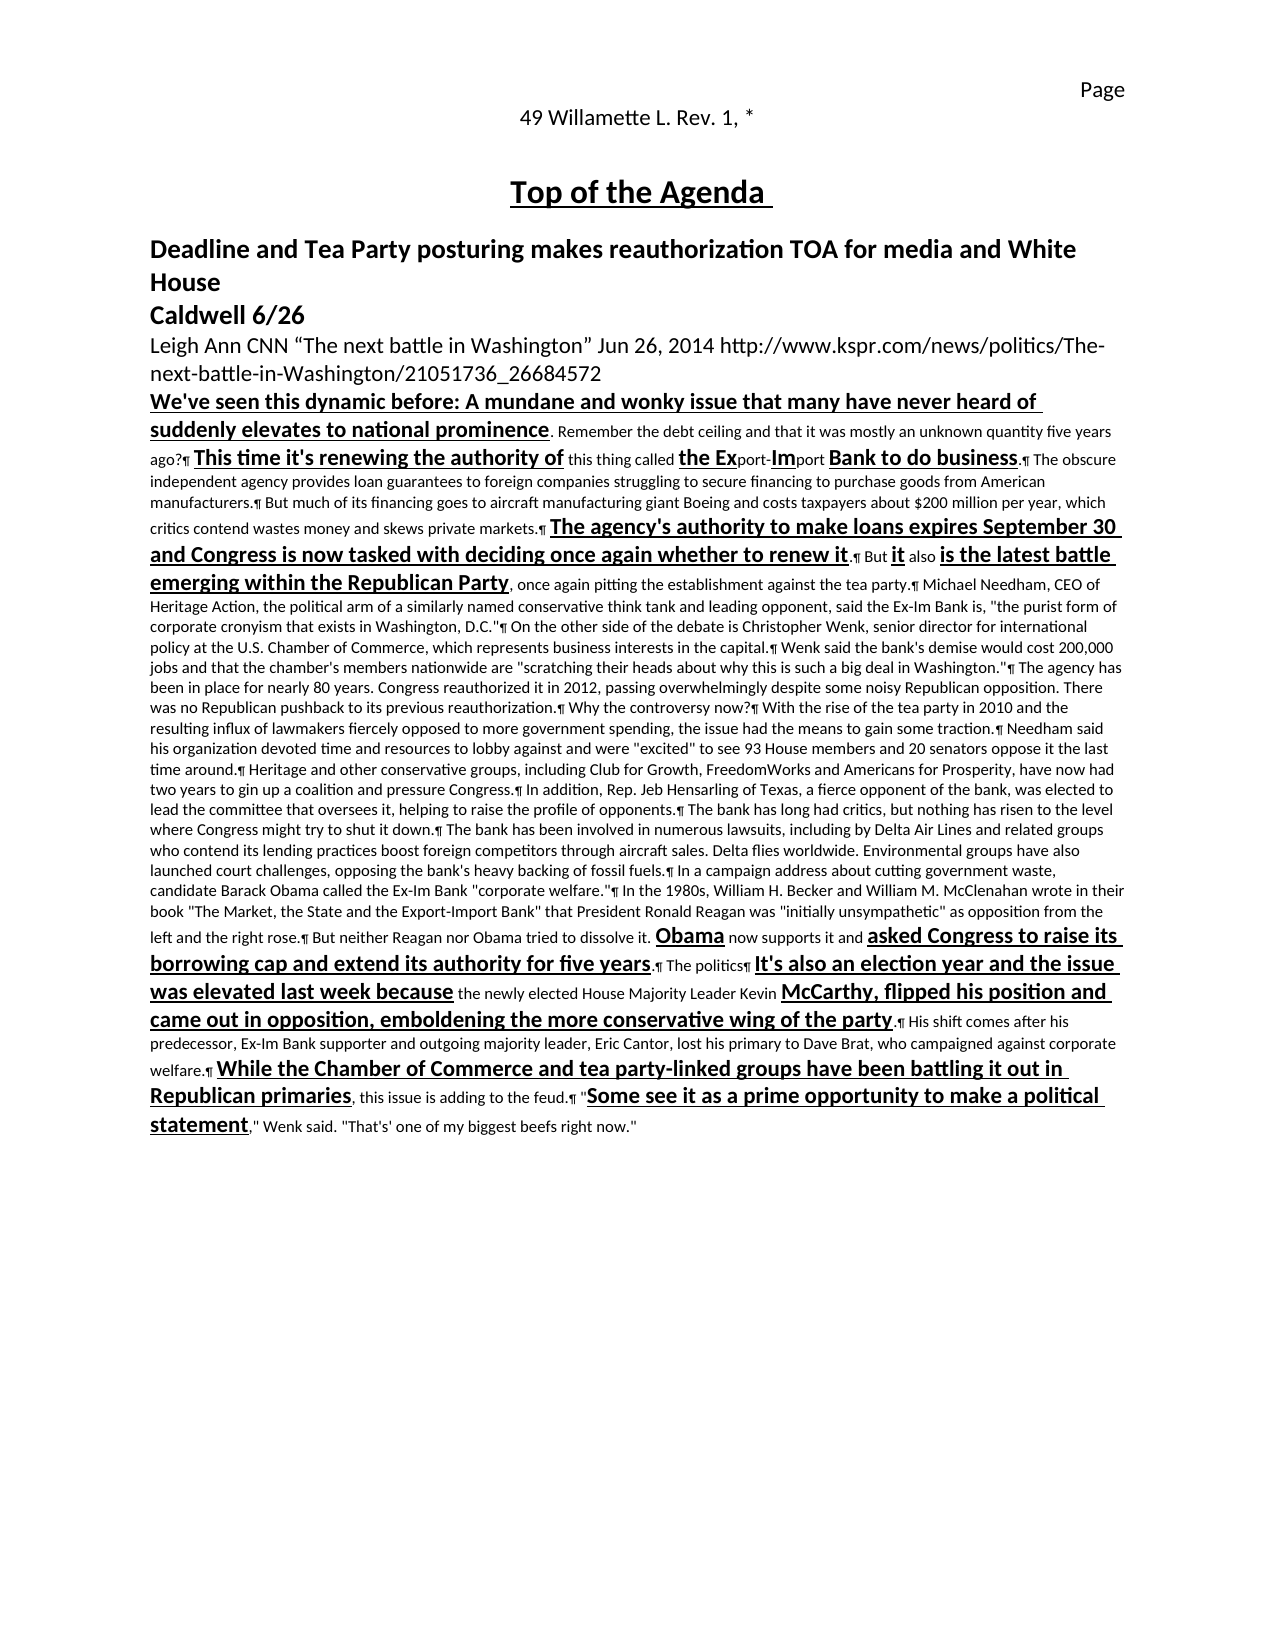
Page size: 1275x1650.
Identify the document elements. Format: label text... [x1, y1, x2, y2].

text Caldwell 6/26 [150, 298, 1125, 331]
text Leigh Ann CNN “The next battle in Washington” Jun 26, 2014 http://www.kspr.com/news/politics/The-next-battle-in-Washington/21051736_26684572 [150, 331, 1125, 387]
text We've seen this dynamic before: A mundane and wonky issue that many have never heard of suddenly elevates to national prominence. Remember the debt ceiling and that it was mostly an unknown quantity five years ago?¶ This time it's renewing the authority of this thing called the Export-Import Bank to do business.¶ The obscure independent agency provides loan guarantees to foreign companies struggling to secure financing to purchase goods from American manufacturers.¶ But much of its financing goes to aircraft manufacturing giant Boeing and costs taxpayers about $200 million per year, which critics contend wastes money and skews private markets.¶ The agency's authority to make loans expires September 30 and Congress is now tasked with deciding once again whether to renew it.¶ But it also is the latest battle emerging within the Republican Party, once again pitting the establishment against the tea party.¶ Michael Needham, CEO of Heritage Action, the political arm of a similarly named conservative think tank and leading opponent, said the Ex-Im Bank is, "the purist form of corporate cronyism that exists in Washington, D.C."¶ On the other side of the debate is Christopher Wenk, senior director for international policy at the U.S. Chamber of Commerce, which represents business interests in the capital.¶ Wenk said the bank's demise would cost 200,000 jobs and that the chamber's members nationwide are "scratching their heads about why this is such a big deal in Washington."¶ The agency has been in place for nearly 80 years. Congress reauthorized it in 2012, passing overwhelmingly despite some noisy Republican opposition. There was no Republican pushback to its previous reauthorization.¶ Why the controversy now?¶ With the rise of the tea party in 2010 and the resulting influx of lawmakers fiercely opposed to more government spending, the issue had the means to gain some traction.¶ Needham said his organization devoted time and resources to lobby against and were "excited" to see 93 House members and 20 senators oppose it the last time around.¶ Heritage and other conservative groups, including Club for Growth, FreedomWorks and Americans for Prosperity, have now had two years to gin up a coalition and pressure Congress.¶ In addition, Rep. Jeb Hensarling of Texas, a fierce opponent of the bank, was elected to lead the committee that oversees it, helping to raise the profile of opponents.¶ The bank has long had critics, but nothing has risen to the level where Congress might try to shut it down.¶ The bank has been involved in numerous lawsuits, including by Delta Air Lines and related groups who contend its lending practices boost foreign competitors through aircraft sales. Delta flies worldwide. Environmental groups have also launched court challenges, opposing the bank's heavy backing of fossil fuels.¶ In a campaign address about cutting government waste, candidate Barack Obama called the Ex-Im Bank "corporate welfare."¶ In the 1980s, William H. Becker and William M. McClenahan wrote in their book "The Market, the State and the Export-Import Bank" that President Ronald Reagan was "initially unsympathetic" as opposition from the left and the right rose.¶ But neither Reagan nor Obama tried to dissolve it. Obama now supports it and asked Congress to raise its borrowing cap and extend its authority for five years.¶ The politics¶ It's also an election year and the issue was elevated last week because the newly elected House Majority Leader Kevin McCarthy, flipped his position and came out in opposition, emboldening the more conservative wing of the party.¶ His shift comes after his predecessor, Ex-Im Bank supporter and outgoing majority leader, Eric Cantor, lost his primary to Dave Brat, who campaigned against corporate welfare.¶ While the Chamber of Commerce and tea party-linked groups have been battling it out in Republican primaries, this issue is adding to the feud.¶ "Some see it as a prime opportunity to make a political statement," Wenk said. "That's' one of my biggest beefs right now." [150, 387, 1125, 1138]
subtitle Top of the Agenda [150, 171, 1125, 212]
subtitle Deadline and Tea Party posturing makes reauthorization TOA for media and White House [150, 232, 1125, 298]
